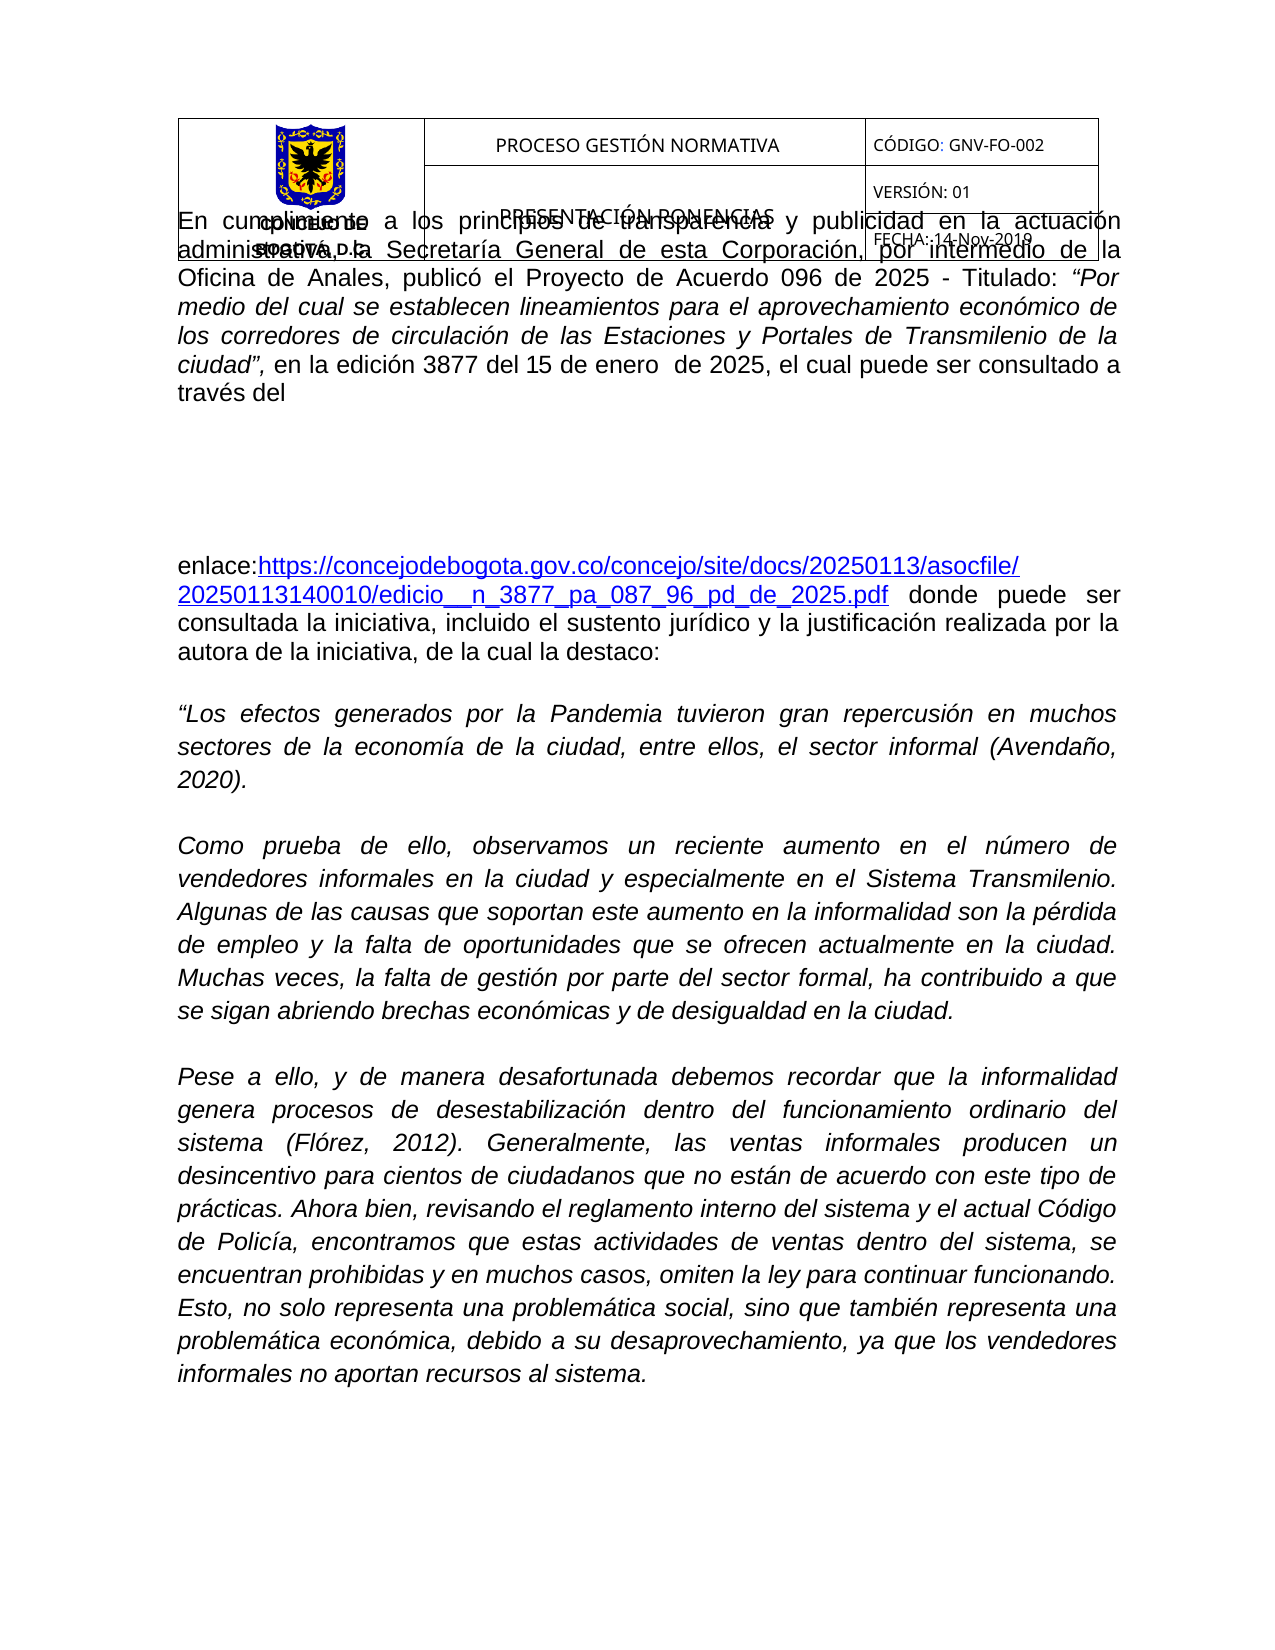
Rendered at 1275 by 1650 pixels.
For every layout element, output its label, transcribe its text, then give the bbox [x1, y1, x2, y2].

text Pese a ello, y de manera desafortunada debemos recordar que la informalidad genera procesos de desestabilización dentro del funcionamiento ordinario del sistema (Flórez, 2012). Generalmente, las ventas informales producen un desincentivo para cientos de ciudadanos que no están de acuerdo con este tipo de prácticas. Ahora bien, revisando el reglamento interno del sistema y el actual Código de Policía, encontramos que estas actividades de ventas dentro del sistema, se encuentran prohibidas y en muchos casos, omiten la ley para continuar funcionando. Esto, no solo representa una problemática social, sino que también representa una problemática económica, debido a su desaprovechamiento, ya que los vendedores informales no aportan recursos al sistema. [177, 1062, 1121, 1388]
text enlace:https://concejodebogota.gov.co/concejo/site/docs/20250113/asocfile/20250113140010/edicio__n_3877_pa_087_96_pd_de_2025.pdf donde puede ser consultada la iniciativa, incluido el sustento jurídico y la justificación realizada por la autora de la iniciativa, de la cual la destaco: [177, 551, 1121, 666]
text Como prueba de ello, observamos un reciente aumento en el número de vendedores informales en la ciudad y especialmente en el Sistema Transmilenio. Algunas de las causas que soportan este aumento en la informalidad son la pérdida de empleo y la falta de oportunidades que se ofrecen actualmente en la ciudad. Muchas veces, la falta de gestión por parte del sector formal, ha contribuido a que se sigan abriendo brechas económicas y de desigualdad en la ciudad. [177, 831, 1121, 1025]
text “Los efectos generados por la Pandemia tuvieron gran repercusión en muchos sectores de la economía de la ciudad, entre ellos, el sector informal (Avendaño, 2020). [177, 699, 1121, 794]
picture [275, 124, 346, 206]
text En cumplimiento a los principios de transparencia y publicidad en la actuación administrativa, la Secretaría General de esta Corporación, por intermedio de la Oficina de Anales, publicó el Proyecto de Acuerdo 096 de 2025 - Titulado: “Por medio del cual se establecen lineamientos para el aprovechamiento económico de los corredores de circulación de las Estaciones y Portales de Transmilenio de la ciudad”, en la edición 3877 del 15 de enero de 2025, el cual puede ser consultado a través del [177, 206, 1121, 407]
